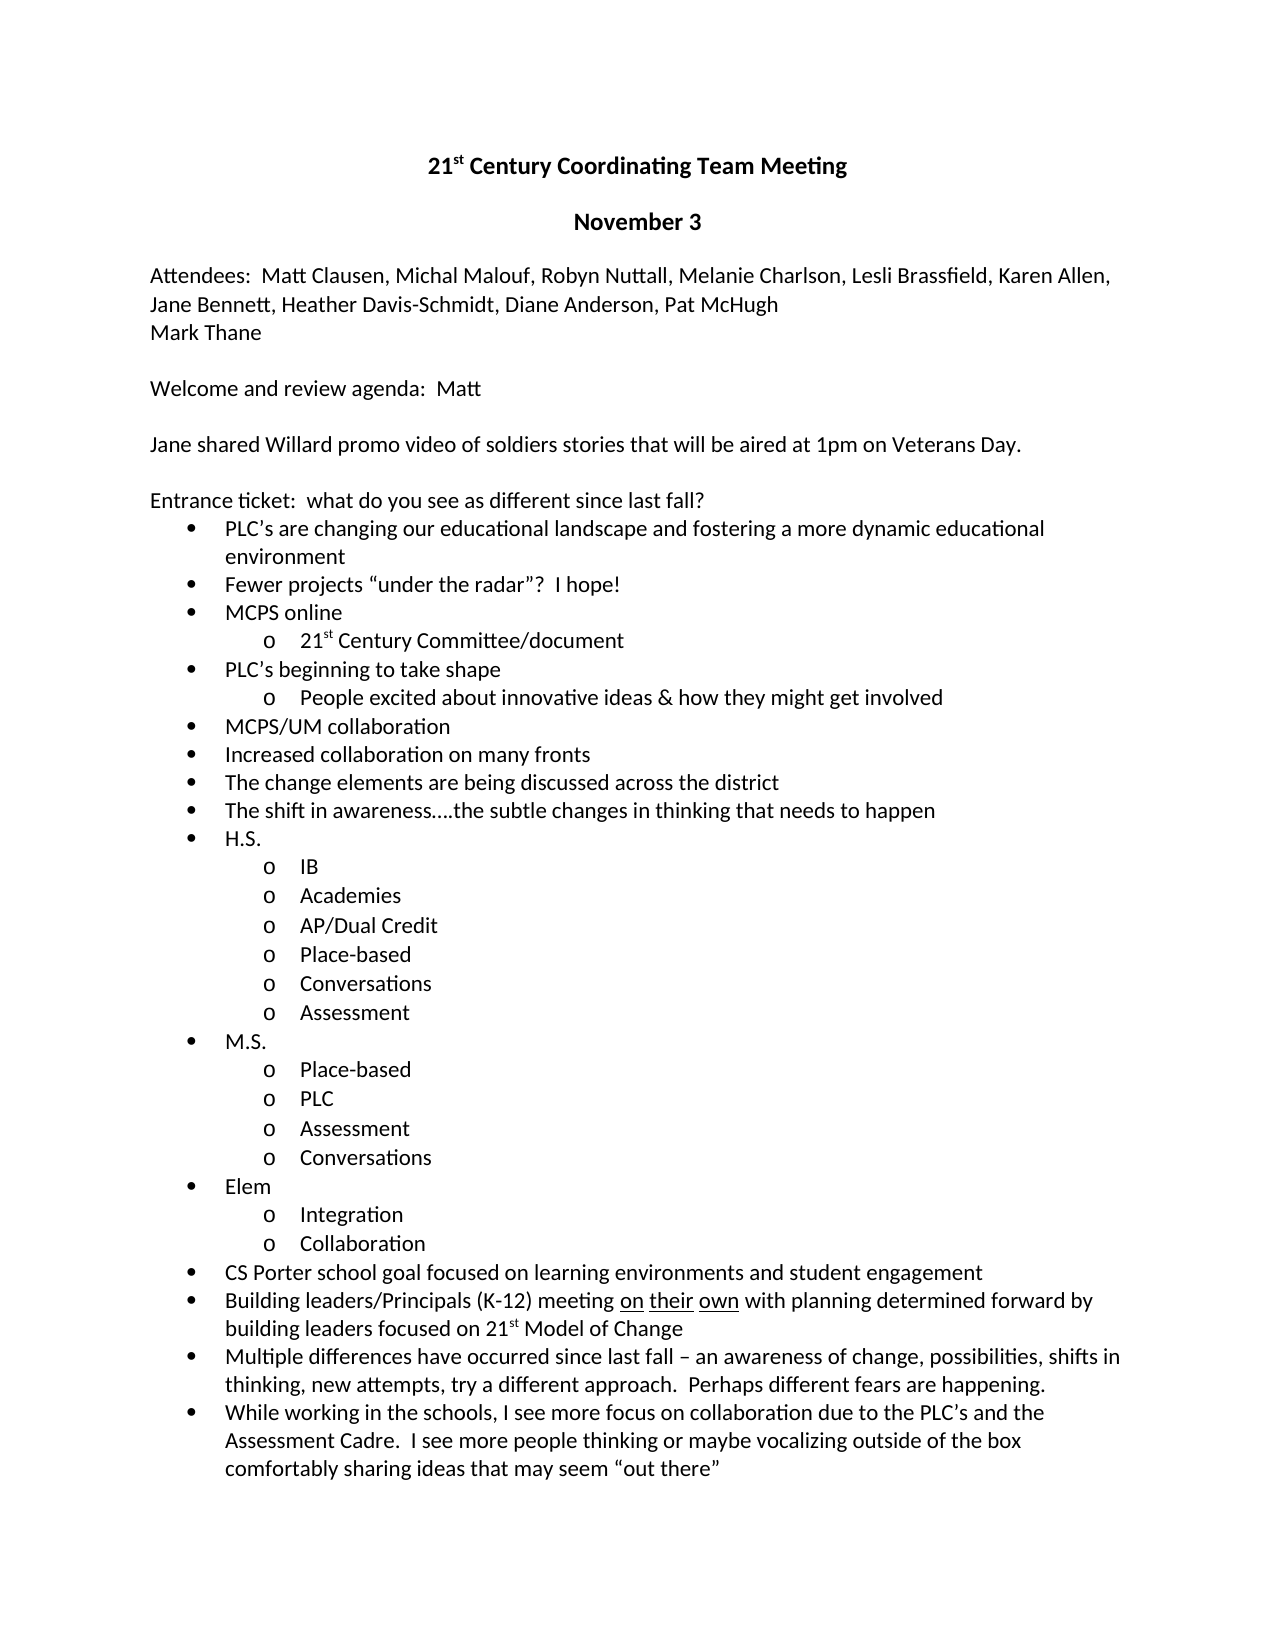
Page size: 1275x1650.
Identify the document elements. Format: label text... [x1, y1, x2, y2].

list Academies [262, 882, 1125, 911]
list Place-based [262, 940, 1125, 969]
list CS Porter school goal focused on learning environments and student engagement [187, 1258, 1125, 1286]
text 21st Century Coordinating Team Meeting [150, 150, 1125, 181]
text November 3 [150, 206, 1125, 236]
list The change elements are being discussed across the district [187, 768, 1125, 796]
list PLC’s beginning to take shape [187, 655, 1125, 683]
text Jane shared Willard promo video of soldiers stories that will be aired at 1pm on Veterans Day. [150, 430, 1125, 458]
text Welcome and review agenda: Matt [150, 374, 1125, 402]
list People excited about innovative ideas & how they might get involved [262, 683, 1125, 712]
list Increased collaboration on many fronts [187, 740, 1125, 768]
list The shift in awareness….the subtle changes in thinking that needs to happen [187, 796, 1125, 824]
list Multiple differences have occurred since last fall – an awareness of change, possibilities, shifts in thinking, new attempts, try a different approach. Perhaps different fears are happening. [187, 1342, 1125, 1398]
list 21st Century Committee/document [262, 626, 1125, 655]
list M.S. [187, 1027, 1125, 1055]
list Place-based [262, 1055, 1125, 1084]
list Fewer projects “under the radar”? I hope! [187, 570, 1125, 598]
list PLC’s are changing our educational landscape and fostering a more dynamic educational environment [187, 514, 1125, 570]
list Conversations [262, 969, 1125, 998]
list Building leaders/Principals (K-12) meeting on their own with planning determined forward by building leaders focused on 21st Model of Change [187, 1286, 1125, 1342]
list AP/Dual Credit [262, 911, 1125, 940]
text Mark Thane [150, 318, 1125, 346]
list Assessment [262, 998, 1125, 1027]
list Collaboration [262, 1229, 1125, 1258]
text Entrance ticket: what do you see as different since last fall? [150, 486, 1125, 514]
list Elem [187, 1172, 1125, 1200]
list PLC [262, 1084, 1125, 1114]
list MCPS/UM collaboration [187, 712, 1125, 740]
list H.S. [187, 824, 1125, 852]
list MCPS online [187, 598, 1125, 626]
list IB [262, 852, 1125, 882]
list Assessment [262, 1114, 1125, 1143]
list While working in the schools, I see more focus on collaboration due to the PLC’s and the Assessment Cadre. I see more people thinking or maybe vocalizing outside of the box comfortably sharing ideas that may seem “out there” [187, 1398, 1125, 1483]
text Attendees: Matt Clausen, Michal Malouf, Robyn Nuttall, Melanie Charlson, Lesli Brassfield, Karen Allen, Jane Bennett, Heather Davis-Schmidt, Diane Anderson, Pat McHugh [150, 262, 1125, 318]
list Integration [262, 1200, 1125, 1229]
list Conversations [262, 1143, 1125, 1172]
